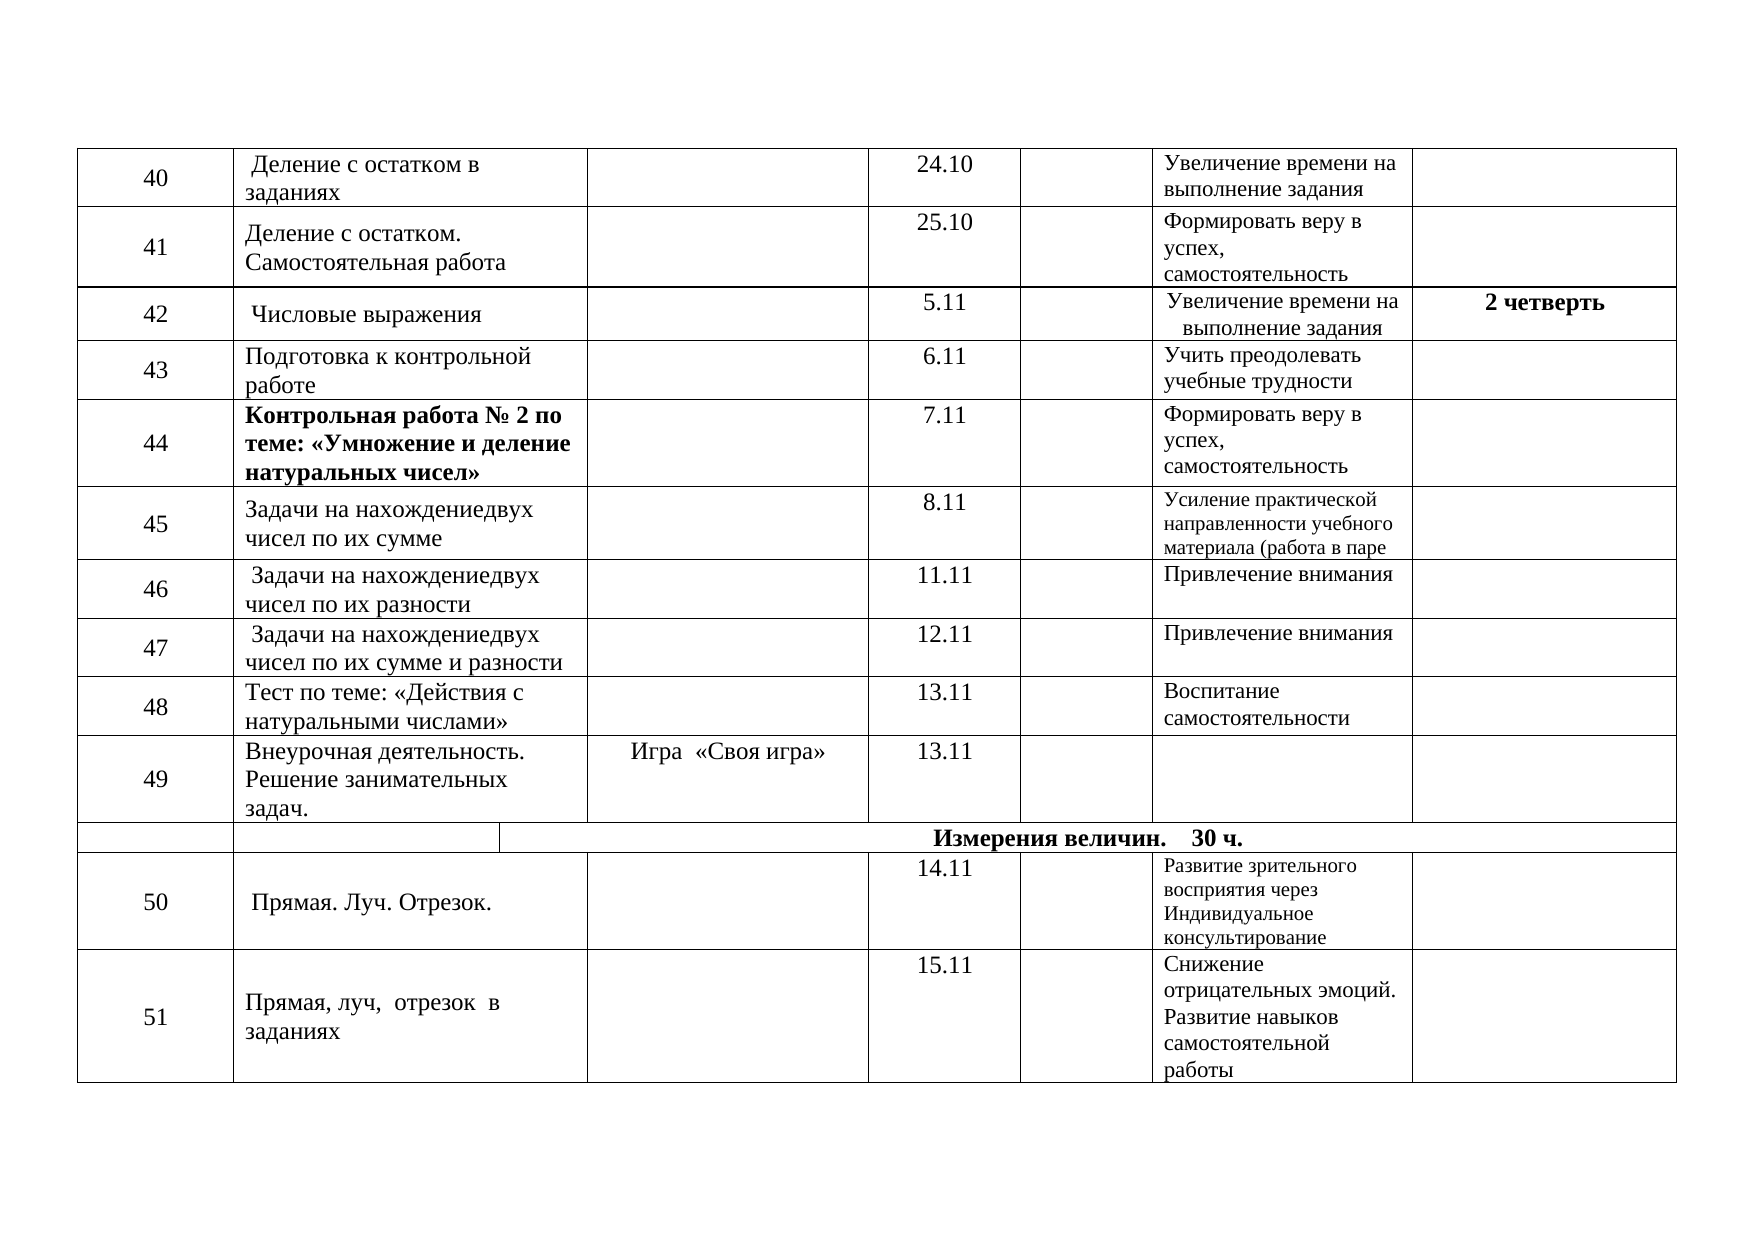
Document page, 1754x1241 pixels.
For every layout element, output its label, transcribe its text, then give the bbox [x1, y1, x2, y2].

table_cell [1413, 400, 1676, 486]
table_cell Прямая. Луч. Отрезок. [234, 853, 587, 949]
table_cell [1021, 560, 1152, 618]
table_cell Деление с остатком. Самостоятельная работа [234, 207, 587, 286]
table_cell 45 [78, 487, 233, 559]
table_cell 42 [78, 288, 233, 340]
table_cell Числовые выражения [234, 288, 587, 340]
table_cell 5.11 [869, 288, 1020, 340]
table_cell [1021, 950, 1152, 1082]
table_cell Задачи на нахождениедвух чисел по их сумме [234, 487, 587, 559]
table_cell [1021, 207, 1152, 286]
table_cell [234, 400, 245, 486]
table_cell [78, 823, 233, 852]
table_cell [234, 823, 499, 852]
table_cell 13.11 [869, 736, 1020, 822]
table_cell Внеурочная деятельность. Решение занимательных задач. [234, 736, 587, 822]
table_cell 6.11 [869, 341, 1020, 399]
table_cell 50 [78, 853, 233, 949]
table_cell [1153, 736, 1412, 822]
table_cell [1413, 853, 1676, 949]
table_cell 44 [78, 400, 233, 486]
table_cell [1413, 736, 1676, 822]
table_cell [1021, 677, 1152, 735]
table_cell Прямая, луч, отрезок в заданиях [234, 950, 587, 1082]
table_cell 14.11 [869, 853, 1020, 949]
table_cell [1413, 560, 1676, 618]
table_cell [588, 677, 868, 735]
table_cell [1413, 619, 1676, 676]
table_cell Формировать веру в успех, самостоятельность [1153, 400, 1412, 486]
table_cell 49 [78, 736, 233, 822]
table_cell 25.10 [869, 207, 1020, 286]
table_cell [588, 207, 868, 286]
table_cell Тест по теме: «Действия с натуральными числами» [234, 677, 587, 735]
table_cell 51 [78, 950, 233, 1082]
table_cell Воспитание самостоятельности [1153, 677, 1412, 735]
table_cell [588, 288, 868, 340]
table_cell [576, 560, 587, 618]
table_cell [1413, 487, 1676, 559]
table_cell 2 четверть [1413, 288, 1676, 340]
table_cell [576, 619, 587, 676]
table_cell [1413, 149, 1676, 206]
table_cell [588, 560, 868, 618]
table_cell [588, 619, 868, 676]
table_cell 15.11 [869, 950, 1020, 1082]
table_cell [1021, 341, 1152, 399]
table_cell Снижение отрицательных эмоций. Развитие навыков самостоятельной работы [1153, 950, 1412, 1082]
table_cell Деление с остатком в заданиях [234, 149, 587, 206]
table_cell 43 [78, 341, 233, 399]
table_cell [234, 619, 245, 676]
table_cell [588, 400, 868, 486]
table_cell [1021, 619, 1152, 676]
table_cell Привлечение внимания [1153, 560, 1412, 618]
table_cell Привлечение внимания [1153, 619, 1412, 676]
table_cell Увеличение времени на выполнение задания [1153, 288, 1412, 340]
table_cell [1413, 677, 1676, 735]
table_cell 7.11 [869, 400, 1020, 486]
table_cell 11.11 [869, 560, 1020, 618]
table_cell [1021, 400, 1152, 486]
table_cell 41 [78, 207, 233, 286]
table_cell [1021, 487, 1152, 559]
table_cell [588, 950, 868, 1082]
table_cell 47 [78, 619, 233, 676]
table_cell [588, 341, 868, 399]
table_cell 13.11 [869, 677, 1020, 735]
table_cell [588, 487, 868, 559]
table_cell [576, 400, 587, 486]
table_cell Усиление практической направленности учебного материала (работа в паре [1153, 487, 1412, 559]
table_cell [1021, 149, 1152, 206]
table_cell Игра «Своя игра» [588, 736, 868, 822]
table_cell [1021, 288, 1152, 340]
table_cell Увеличение времени на выполнение задания [1153, 149, 1412, 206]
table_cell [588, 853, 868, 949]
table_cell 8.11 [869, 487, 1020, 559]
table_cell Формировать веру в успех, самостоятельность [1153, 207, 1412, 286]
table_cell 48 [78, 677, 233, 735]
table_cell 46 [78, 560, 233, 618]
table_cell 12.11 [869, 619, 1020, 676]
table_cell Учить преодолевать учебные трудности [1153, 341, 1412, 399]
table_cell Развитие зрительного восприятия через Индивидуальное консультирование [1153, 853, 1412, 949]
table_cell 40 [78, 149, 233, 206]
table_cell [1413, 207, 1676, 286]
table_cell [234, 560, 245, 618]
table_cell [1413, 950, 1676, 1082]
table_cell [1021, 736, 1152, 822]
table_cell 24.10 [869, 149, 1020, 206]
table_cell Измерения величин. 30 ч. [500, 823, 1676, 852]
table_cell Подготовка к контрольной работе [234, 341, 587, 399]
table_cell [1413, 341, 1676, 399]
table_cell [1021, 853, 1152, 949]
table_cell [588, 149, 868, 206]
